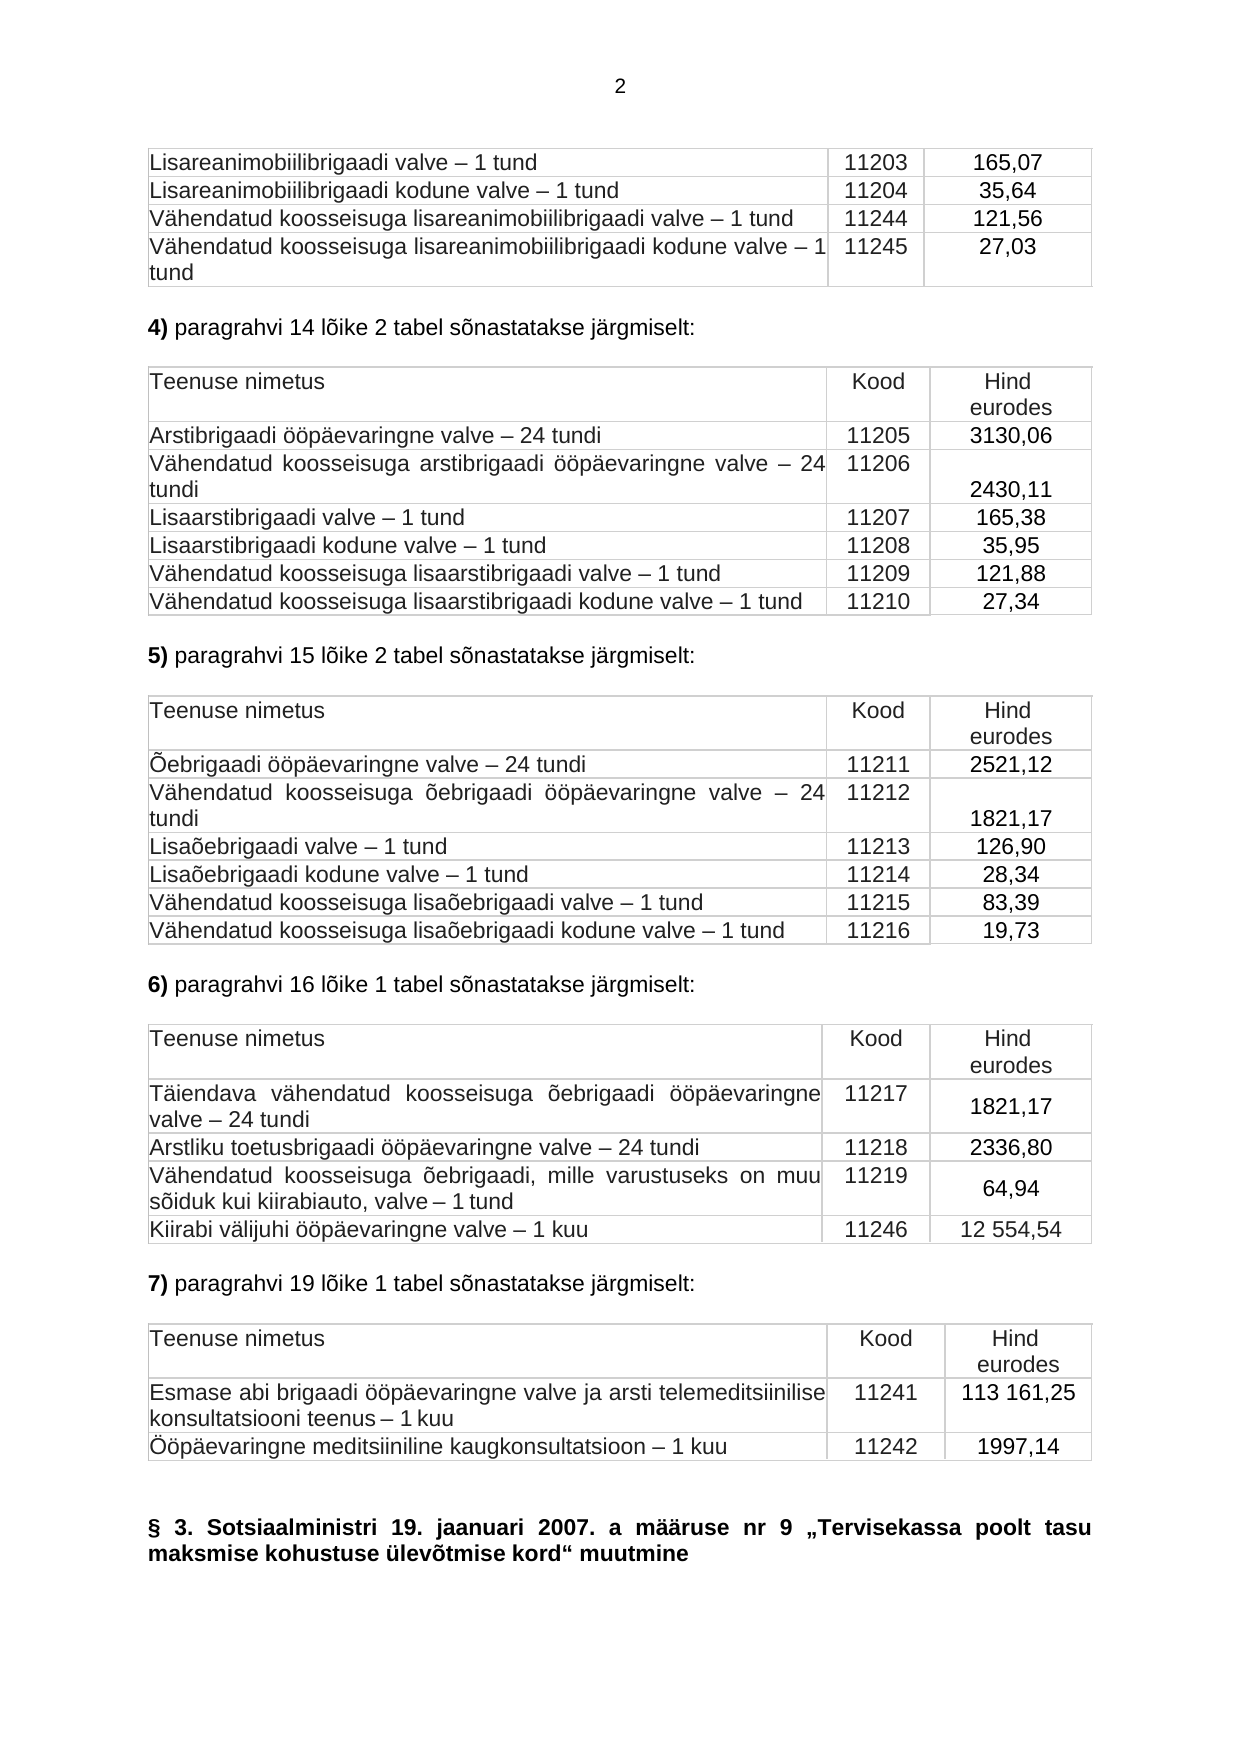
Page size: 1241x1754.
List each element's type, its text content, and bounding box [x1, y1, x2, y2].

table_cell 165,07 [925, 149, 1091, 176]
table_cell Vähendatud koosseisuga lisareanimobiilibrigaadi kodune valve – 1 tund [149, 233, 827, 286]
table_cell Lisareanimobiilibrigaadi valve – 1 tund [149, 149, 827, 176]
table_cell 12 554,54 [931, 1216, 1091, 1242]
table_cell 113 161,25 [946, 1379, 1091, 1432]
table_cell 121,88 [931, 560, 1091, 586]
table_header Hind eurodes [931, 368, 1091, 421]
table_cell 11210 [827, 588, 929, 614]
table_cell Lisaõebrigaadi valve – 1 tund [149, 833, 826, 859]
table_cell 11209 [827, 560, 929, 586]
table_cell 11212 [827, 779, 929, 831]
table_cell 19,73 [931, 917, 1091, 943]
table_cell 11218 [823, 1134, 929, 1160]
table_cell 83,39 [931, 889, 1091, 915]
table_cell 11216 [827, 917, 929, 943]
table_cell Lisaarstibrigaadi kodune valve – 1 tund [149, 532, 826, 558]
table_cell 64,94 [931, 1162, 1091, 1214]
text 4) paragrahvi 14 lõike 2 tabel sõnastatakse järgmiselt: [148, 313, 1093, 340]
table_cell 11215 [827, 889, 929, 915]
table_header Teenuse nimetus [149, 697, 826, 749]
table_cell 11245 [829, 233, 923, 286]
table_cell 35,64 [925, 177, 1091, 203]
table_cell Arstibrigaadi ööpäevaringne valve – 24 tundi [149, 422, 826, 448]
table_cell Õebrigaadi ööpäevaringne valve – 24 tundi [149, 751, 826, 777]
table_cell 11208 [827, 532, 929, 558]
table_cell Vähendatud koosseisuga lisaõebrigaadi kodune valve – 1 tund [149, 917, 826, 943]
table_cell 3130,06 [931, 422, 1091, 448]
table_header Hind eurodes [931, 697, 1091, 749]
table_cell Vähendatud koosseisuga lisaarstibrigaadi valve – 1 tund [149, 560, 826, 586]
table_cell Arstliku toetusbrigaadi ööpäevaringne valve – 24 tundi [149, 1134, 821, 1160]
table_header Teenuse nimetus [149, 1025, 821, 1078]
table_cell 11204 [829, 177, 923, 203]
table_cell Vähendatud koosseisuga arstibrigaadi ööpäevaringne valve – 24 tundi [149, 450, 826, 503]
table_cell 27,03 [925, 233, 1091, 286]
table_cell Vähendatud koosseisuga lisaarstibrigaadi kodune valve – 1 tund [149, 588, 826, 614]
table_cell 121,56 [925, 205, 1091, 231]
table_cell 11206 [827, 450, 929, 503]
table_cell Vähendatud koosseisuga õebrigaadi ööpäevaringne valve – 24 tundi [149, 779, 826, 831]
table_header Kood [823, 1025, 929, 1078]
table_cell 11211 [827, 751, 929, 777]
table_cell 126,90 [931, 833, 1091, 859]
table_cell 11205 [827, 422, 929, 448]
table_cell Täiendava vähendatud koosseisuga õebrigaadi ööpäevaringne valve – 24 tundi [149, 1080, 821, 1132]
table_cell 1821,17 [931, 1080, 1091, 1132]
text 7) paragrahvi 19 lõike 1 tabel sõnastatakse järgmiselt: [148, 1270, 1093, 1297]
table_cell 11241 [828, 1379, 944, 1432]
table_header Hind eurodes [931, 1025, 1091, 1078]
table_cell 11219 [823, 1162, 929, 1214]
text § 3. Sotsiaalministri 19. jaanuari 2007. a määruse nr 9 „Tervisekassa poolt tasu maksmise kohustuse ülevõtmise kord“ muutmine [148, 1514, 1093, 1566]
table_cell 28,34 [931, 861, 1091, 887]
table_cell 2336,80 [931, 1134, 1091, 1160]
table_cell Esmase abi brigaadi ööpäevaringne valve ja arsti telemeditsiinilise konsultatsiooni teenus – 1 kuu [149, 1379, 826, 1432]
table_cell 165,38 [931, 504, 1091, 531]
table_cell 11213 [827, 833, 929, 859]
table_cell 11214 [827, 861, 929, 887]
table_header Teenuse nimetus [149, 368, 826, 421]
table_cell 27,34 [931, 588, 1091, 614]
table_cell Lisareanimobiilibrigaadi kodune valve – 1 tund [149, 177, 827, 203]
table_cell 11242 [828, 1433, 944, 1459]
table_cell Vähendatud koosseisuga õebrigaadi, mille varustuseks on muu sõiduk kui kiirabiauto, valve – 1 tund [149, 1162, 821, 1214]
table_cell 11246 [823, 1216, 929, 1242]
table_cell Vähendatud koosseisuga lisareanimobiilibrigaadi valve – 1 tund [149, 205, 827, 231]
text 5) paragrahvi 15 lõike 2 tabel sõnastatakse järgmiselt: [148, 642, 1093, 669]
table_cell 1821,17 [931, 779, 1091, 831]
table_cell 11217 [823, 1080, 929, 1132]
table_header Kood [827, 697, 929, 749]
table_cell Lisaõebrigaadi kodune valve – 1 tund [149, 861, 826, 887]
table_cell 2521,12 [931, 751, 1091, 777]
table_cell 11244 [829, 205, 923, 231]
table_cell Ööpäevaringne meditsiiniline kaugkonsultatsioon – 1 kuu [149, 1433, 826, 1459]
table_cell 2430,11 [931, 450, 1091, 503]
table_cell 11207 [827, 504, 929, 531]
table_header Hind eurodes [946, 1325, 1091, 1377]
table_header Kood [827, 368, 929, 421]
table_cell 11203 [829, 149, 923, 176]
table_cell 35,95 [931, 532, 1091, 558]
table_header Teenuse nimetus [149, 1325, 826, 1377]
table_cell Vähendatud koosseisuga lisaõebrigaadi valve – 1 tund [149, 889, 826, 915]
table_cell 1997,14 [946, 1433, 1091, 1459]
table_cell Kiirabi välijuhi ööpäevaringne valve – 1 kuu [149, 1216, 821, 1242]
text 6) paragrahvi 16 lõike 1 tabel sõnastatakse järgmiselt: [148, 971, 1093, 997]
table_cell Lisaarstibrigaadi valve – 1 tund [149, 504, 826, 531]
table_header Kood [828, 1325, 944, 1377]
